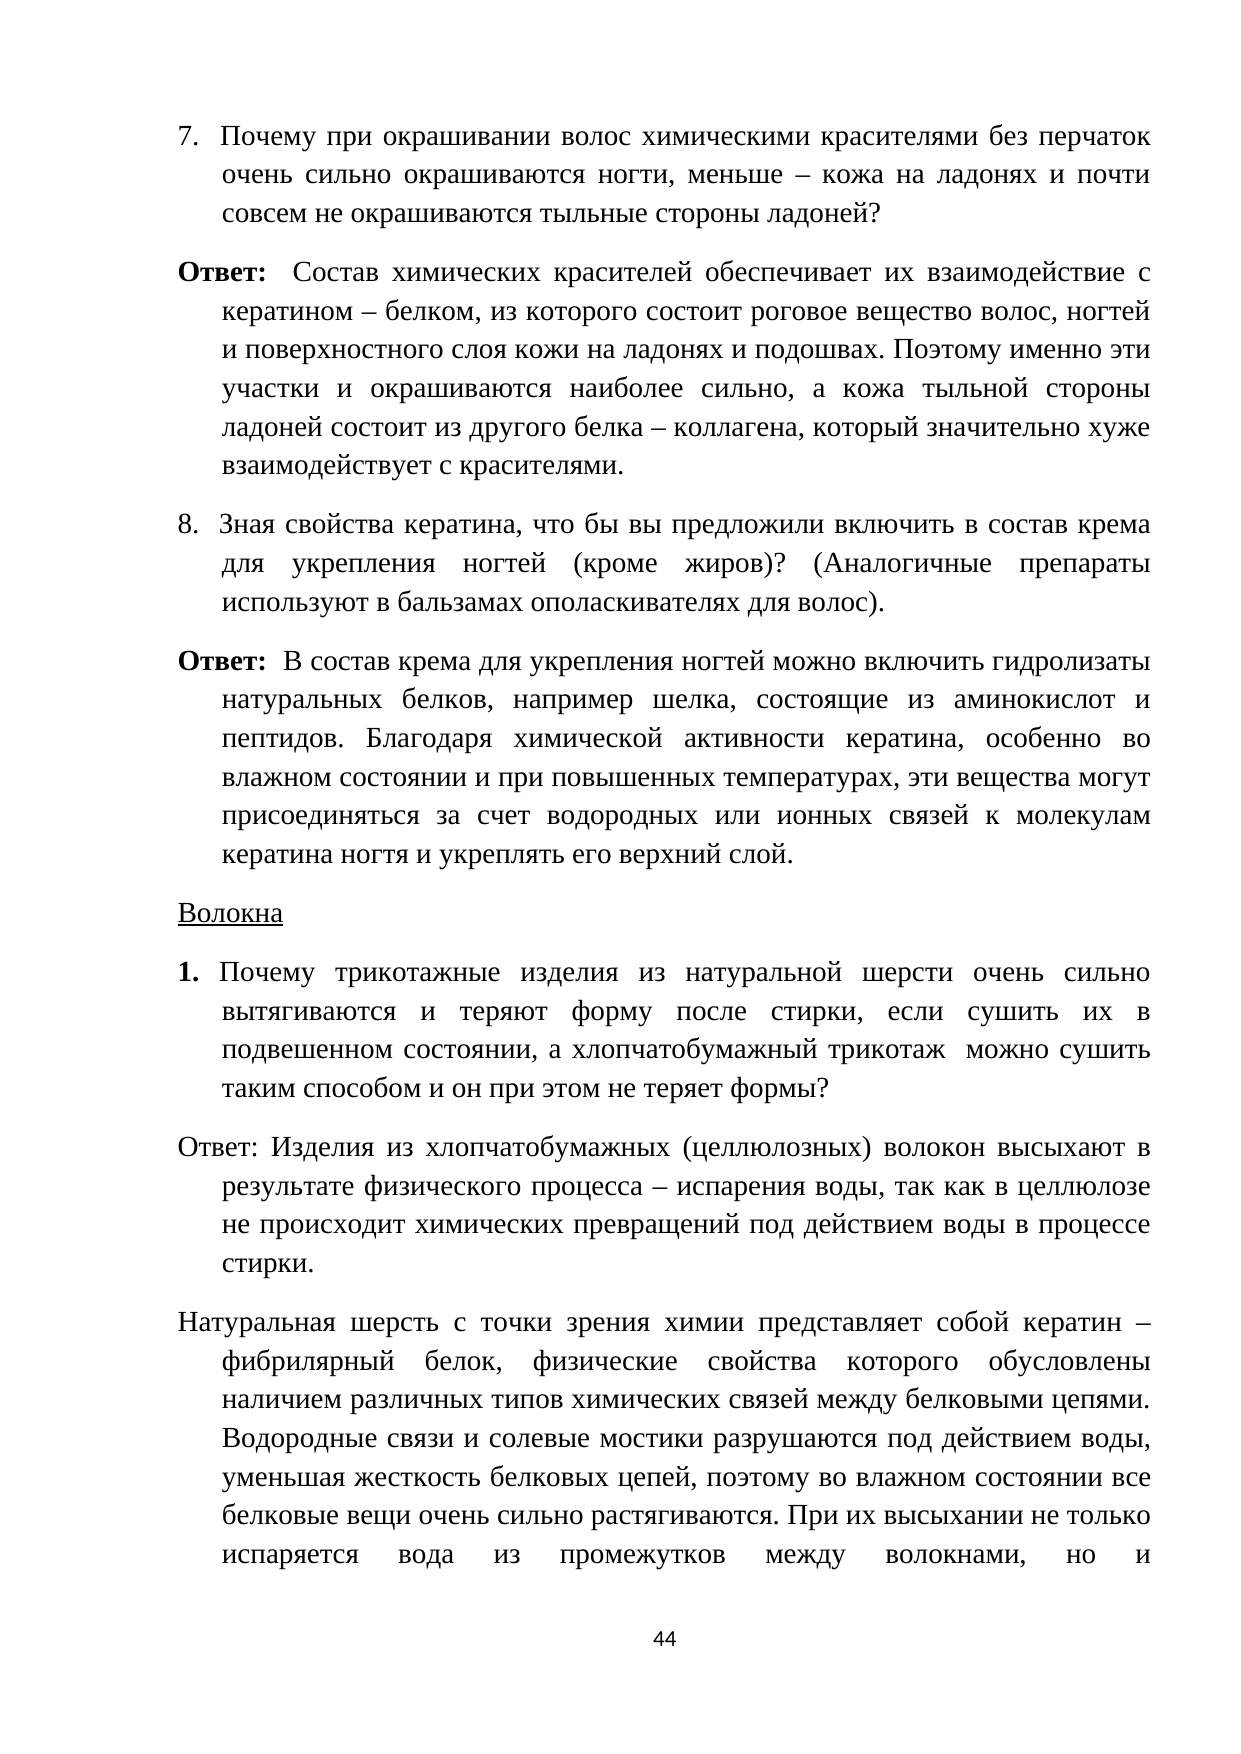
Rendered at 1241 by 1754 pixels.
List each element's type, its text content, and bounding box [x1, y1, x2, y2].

text 7. Почему при окрашивании волос химическими красителями без перчаток очень сильно окрашиваются ногти, меньше – кожа на ладонях и почти совсем не окрашиваются тыльные стороны ладоней? [177, 118, 1152, 229]
text 1. Почему трикотажные изделия из натуральной шерсти очень сильно вытягиваются и теряют форму после стирки, если сушить их в подвешенном состоянии, а хлопчатобумажный трикотаж можно сушить таким способом и он при этом не теряет формы? [177, 954, 1152, 1104]
text Волокна [177, 895, 1152, 929]
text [177, 1304, 1152, 1569]
text 8. Зная свойства кератина, что бы вы предложили включить в состав крема для укрепления ногтей (кроме жиров)? (Аналогичные препараты используют в бальзамах ополаскивателях для волос). [177, 507, 1152, 617]
text Ответ: Изделия из хлопчатобумажных (целлюлозных) волокон высыхают в результате физического процесса – испарения воды, так как в целлюлозе не происходит химических превращений под действием воды в процессе стирки. [177, 1129, 1152, 1279]
text Ответ: Состав химических красителей обеспечивает их взаимодействие с кератином – белком, из которого состоит роговое вещество волос, ногтей и поверхностного слоя кожи на ладонях и подошвах. Поэтому именно эти участки и окрашиваются наиболее сильно, а кожа тыльной стороны ладоней состоит из другого белка – коллагена, который значительно хуже взаимодействует с красителями. [177, 254, 1152, 481]
text Ответ: В состав крема для укрепления ногтей можно включить гидролизаты натуральных белков, например шелка, состоящие из аминокислот и пептидов. Благодаря химической активности кератина, особенно во влажном состоянии и при повышенных температурах, эти вещества могут присоединяться за счет водородных или ионных связей к молекулам кератина ногтя и укреплять его верхний слой. [177, 643, 1152, 869]
